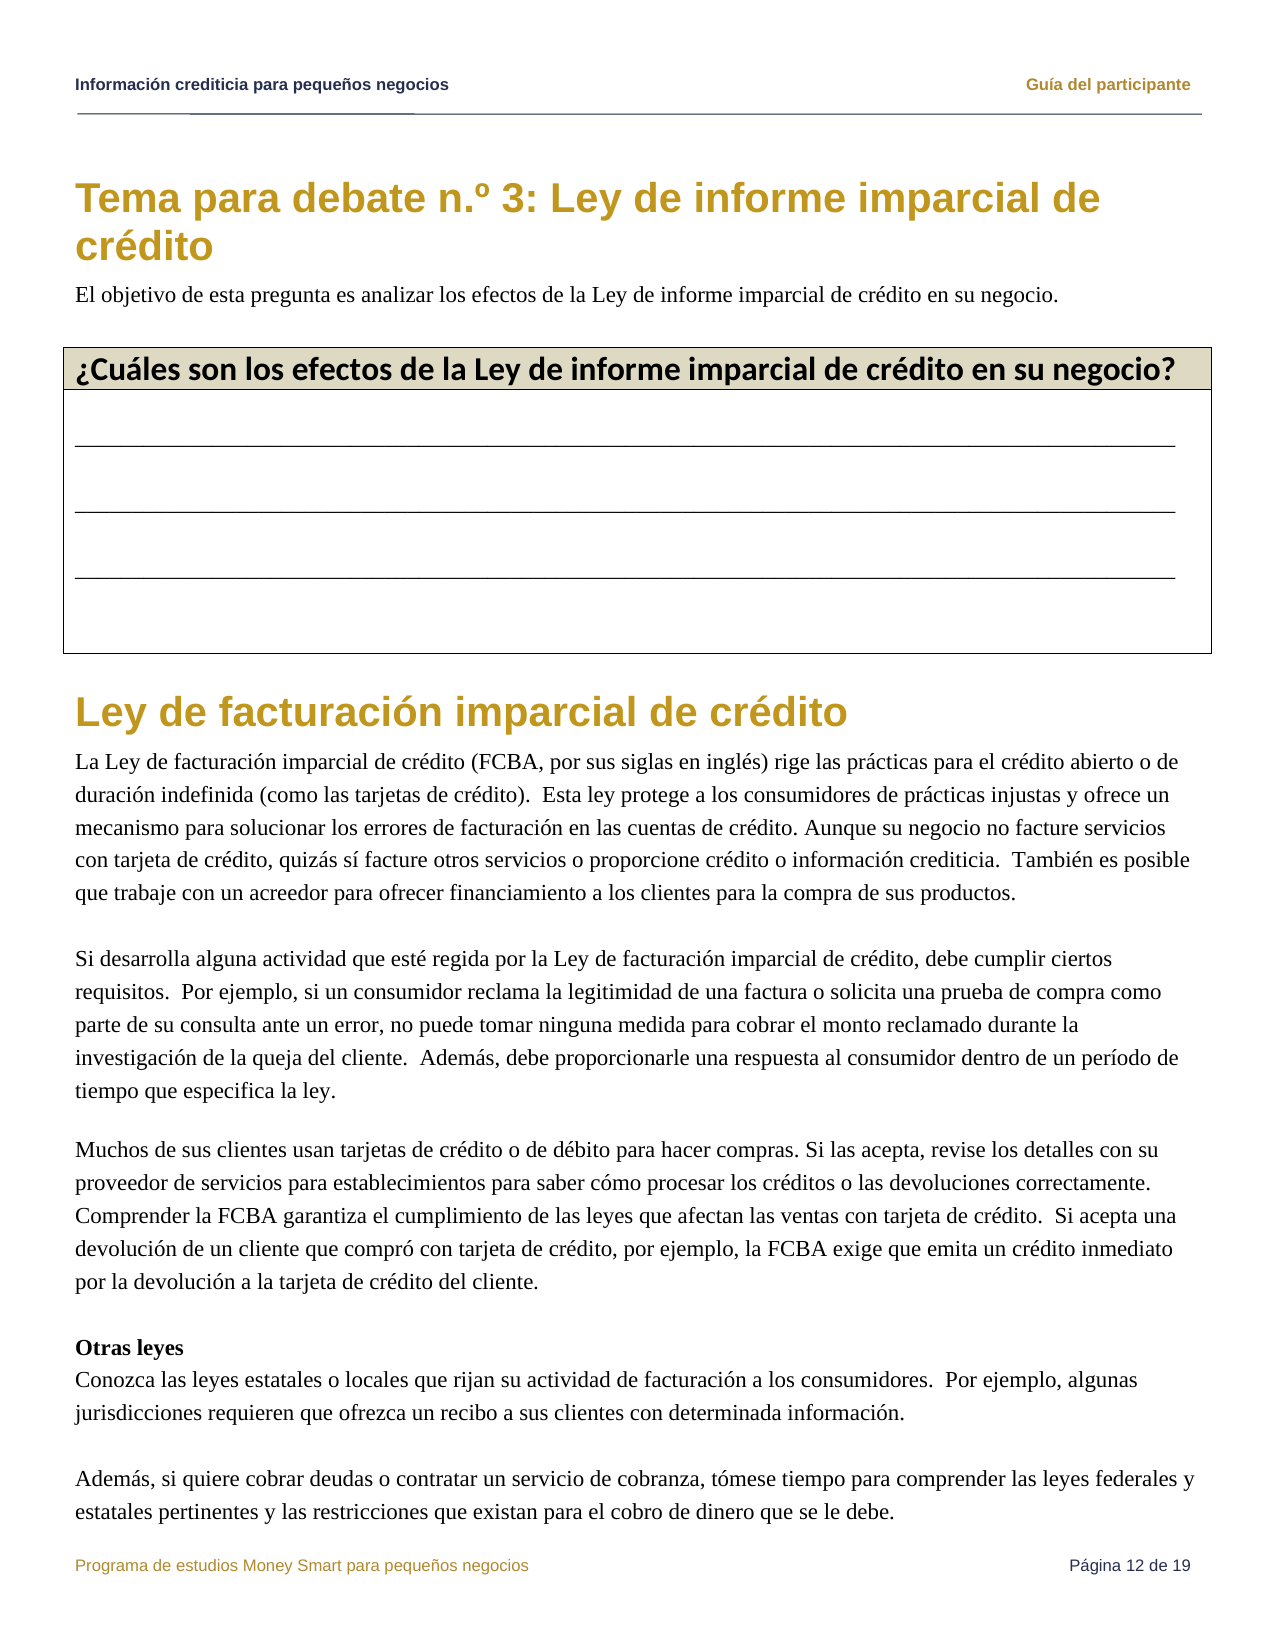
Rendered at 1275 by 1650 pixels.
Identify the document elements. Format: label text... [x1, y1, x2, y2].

text Si desarrolla alguna actividad que esté regida por la Ley de facturación imparcial de crédito, debe cumplir ciertos requisitos. Por ejemplo, si un consumidor reclama la legitimidad de una factura o solicita una prueba de compra como parte de su consulta ante un error, no puede tomar ninguna medida para cobrar el monto reclamado durante la investigación de la queja del cliente. Además, debe proporcionarle una respuesta al consumidor dentro de un período de tiempo que especifica la ley. [75, 945, 1200, 1103]
text Muchos de sus clientes usan tarjetas de crédito o de débito para hacer compras. Si las acepta, revise los detalles con su proveedor de servicios para establecimientos para saber cómo procesar los créditos o las devoluciones correctamente. Comprender la FCBA garantiza el cumplimiento de las leyes que afectan las ventas con tarjeta de crédito. Si acepta una devolución de un cliente que compró con tarjeta de crédito, por ejemplo, la FCBA exige que emita un crédito inmediato por la devolución a la tarjeta de crédito del cliente. [75, 1136, 1200, 1294]
text El objetivo de esta pregunta es analizar los efectos de la Ley de informe imparcial de crédito en su negocio. [75, 281, 1200, 308]
text La Ley de facturación imparcial de crédito (FCBA, por sus siglas en inglés) rige las prácticas para el crédito abierto o de duración indefinida (como las tarjetas de crédito). Esta ley protege a los consumidores de prácticas injustas y ofrece un mecanismo para solucionar los errores de facturación en las cuentas de crédito. Aunque su negocio no facture servicios con tarjeta de crédito, quizás sí facture otros servicios o proporcione crédito o información crediticia. También es posible que trabaje con un acreedor para ofrecer financiamiento a los clientes para la compra de sus productos. [75, 748, 1200, 906]
table_cell ________________________________________________________________________________________________ ________________________________________________________________________________________________ ________________________________________________________________________________________________ [64, 390, 1211, 653]
table_header ¿Cuáles son los efectos de la Ley de informe imparcial de crédito en su negocio? [64, 348, 1211, 389]
text Conozca las leyes estatales o locales que rijan su actividad de facturación a los consumidores. Por ejemplo, algunas jurisdicciones requieren que ofrezca un recibo a sus clientes con determinada información. [75, 1367, 1200, 1426]
subtitle Ley de facturación imparcial de crédito [75, 687, 1200, 735]
text Otras leyes [75, 1334, 1200, 1360]
subtitle Tema para debate n.º 3: Ley de informe imparcial de crédito [75, 173, 1200, 269]
text Además, si quiere cobrar deudas o contratar un servicio de cobranza, tómese tiempo para comprender las leyes federales y estatales pertinentes y las restricciones que existan para el cobro de dinero que se le debe. [75, 1465, 1200, 1524]
